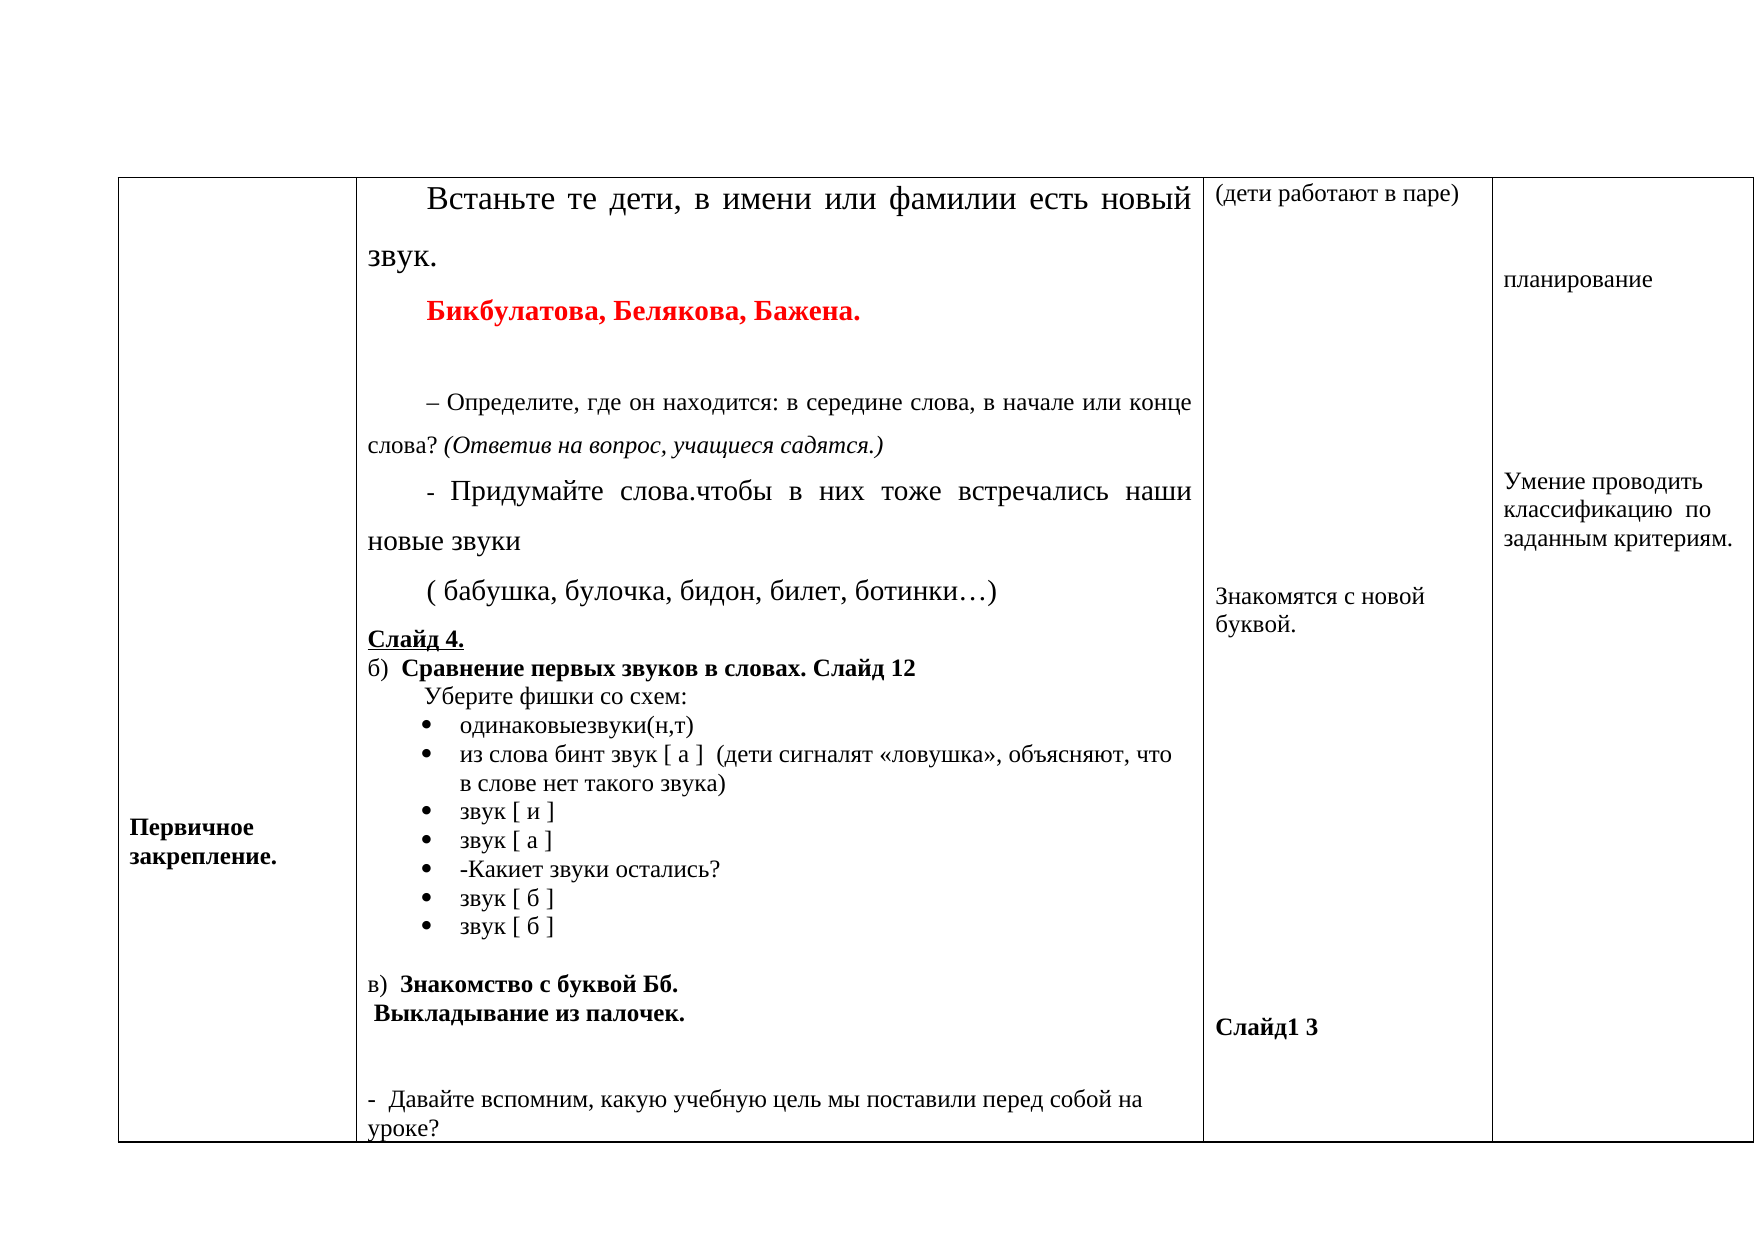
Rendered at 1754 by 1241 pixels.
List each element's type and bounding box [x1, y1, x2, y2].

table_cell [119, 178, 356, 1141]
table_cell [1493, 178, 1753, 1141]
table_cell [1204, 178, 1492, 1141]
table_cell [357, 178, 1203, 1141]
